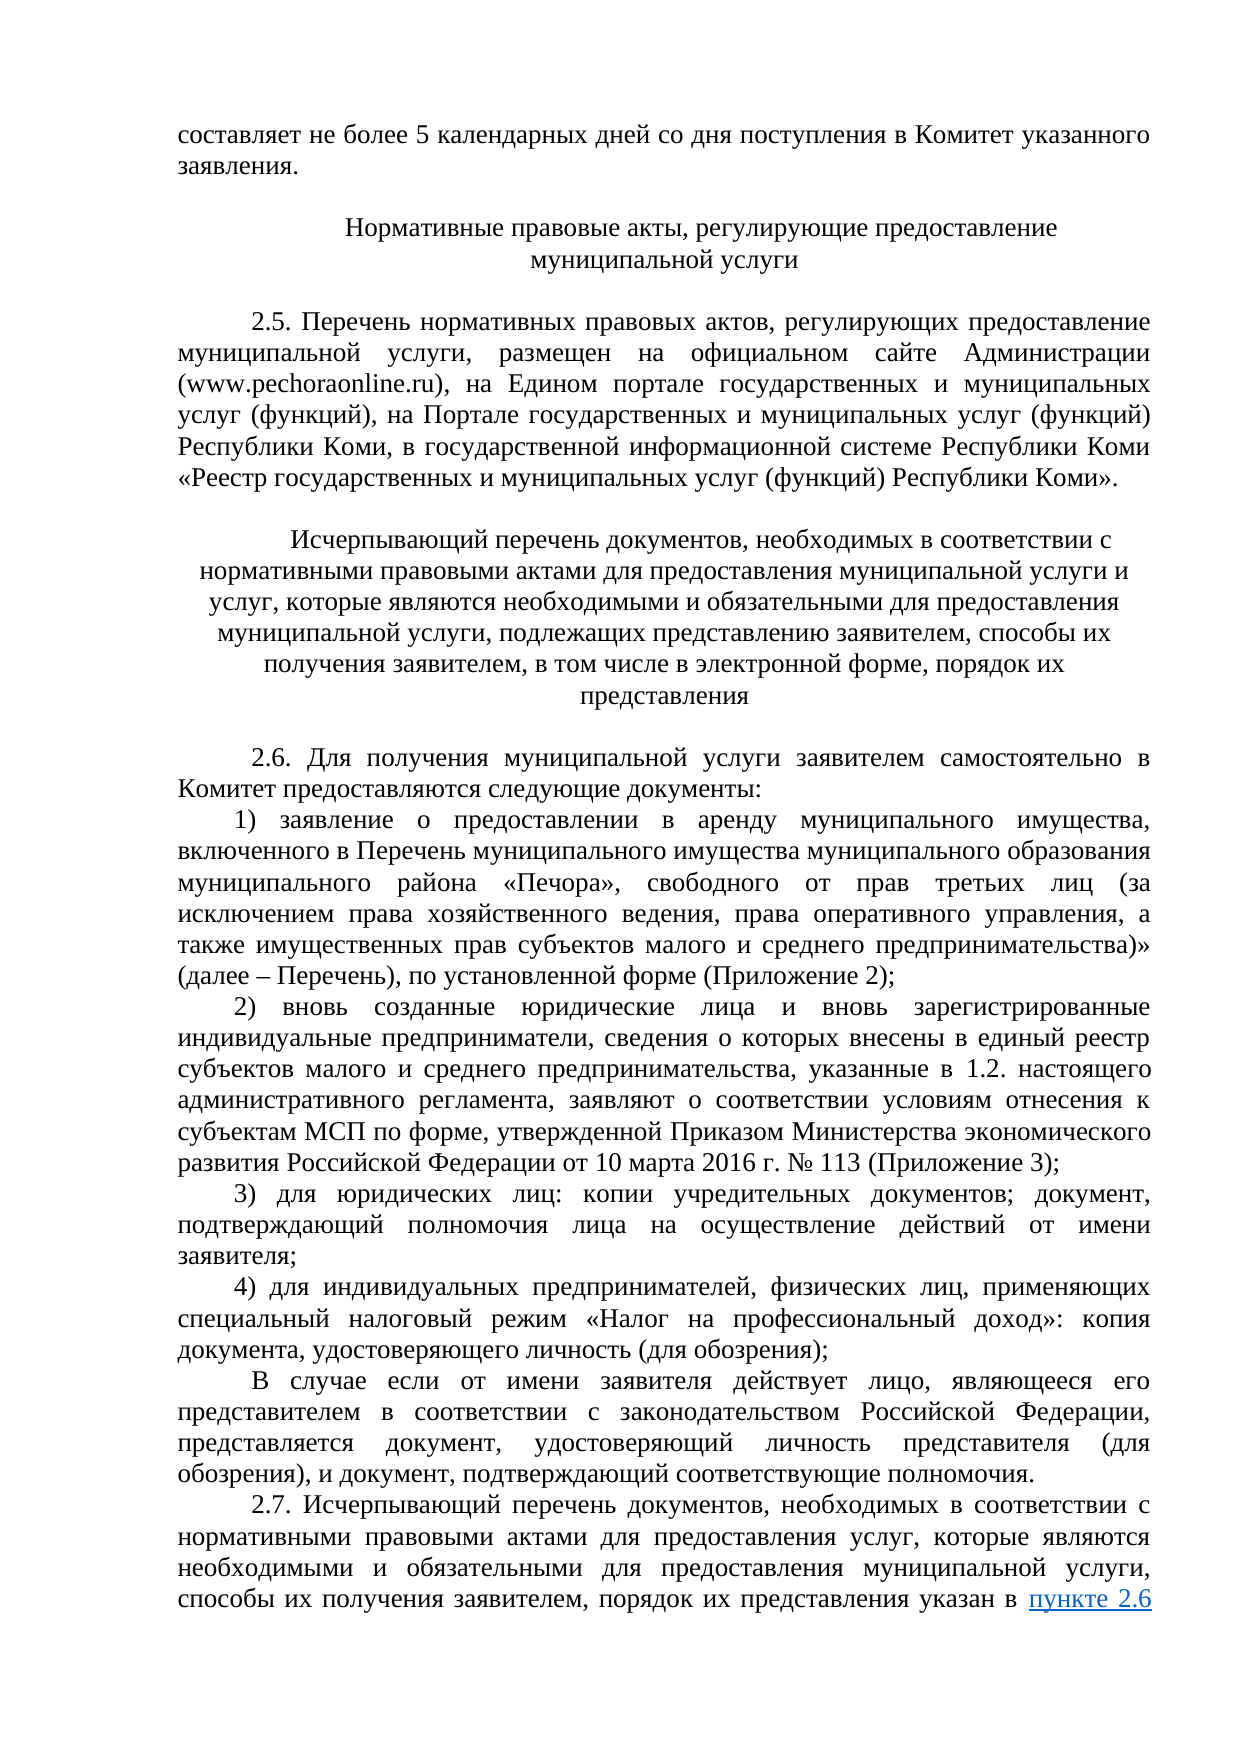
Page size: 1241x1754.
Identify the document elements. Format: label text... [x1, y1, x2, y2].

text Исчерпывающий перечень документов, необходимых в соответствии с нормативными правовыми актами для предоставления муниципальной услуги и услуг, которые являются необходимыми и обязательными для предоставления муниципальной услуги, подлежащих представлению заявителем, способы их получения заявителем, в том числе в электронной форме, порядок их представления [177, 523, 1152, 710]
text 3) для юридических лиц: копии учредительных документов; документ, подтверждающий полномочия лица на осуществление действий от имени заявителя; [177, 1177, 1152, 1271]
text Нормативные правовые акты, регулирующие предоставление муниципальной услуги [177, 212, 1152, 274]
text В случае если от имени заявителя действует лицо, являющееся его представителем в соответствии с законодательством Российской Федерации, представляется документ, удостоверяющий личность представителя (для обозрения), и документ, подтверждающий соответствующие полномочия. [177, 1364, 1152, 1488]
text 4) для индивидуальных предпринимателей, физических лиц, применяющих специальный налоговый режим «Налог на профессиональный доход»: копия документа, удостоверяющего личность (для обозрения); [177, 1271, 1152, 1364]
text 2.5. Перечень нормативных правовых актов, регулирующих предоставление муниципальной услуги, размещен на официальном сайте Администрации (www.pechoraonline.ru), на Едином портале государственных и муниципальных услуг (функций), на Портале государственных и муниципальных услуг (функций) Республики Коми, в государственной информационной системе Республики Коми «Реестр государственных и муниципальных услуг (функций) Республики Коми». [177, 305, 1152, 492]
text 2) вновь созданные юридические лица и вновь зарегистрированные индивидуальные предприниматели, сведения о которых внесены в единый реестр субъектов малого и среднего предпринимательства, указанные в 1.2. настоящего административного регламента, заявляют о соответствии условиям отнесения к субъектам МСП по форме, утвержденной Приказом Министерства экономического развития Российской Федерации от 10 марта 2016 г. № 113 (Приложение 3); [177, 990, 1152, 1177]
text 2.6. Для получения муниципальной услуги заявителем самостоятельно в Комитет предоставляются следующие документы: [177, 741, 1152, 803]
text 1) заявление о предоставлении в аренду муниципального имущества, включенного в Перечень муниципального имущества муниципального образования муниципального района «Печора», свободного от прав третьих лиц (за исключением права хозяйственного ведения, права оперативного управления, а также имущественных прав субъектов малого и среднего предпринимательства)» (далее – Перечень), по установленной форме (Приложение 2); [177, 803, 1152, 990]
